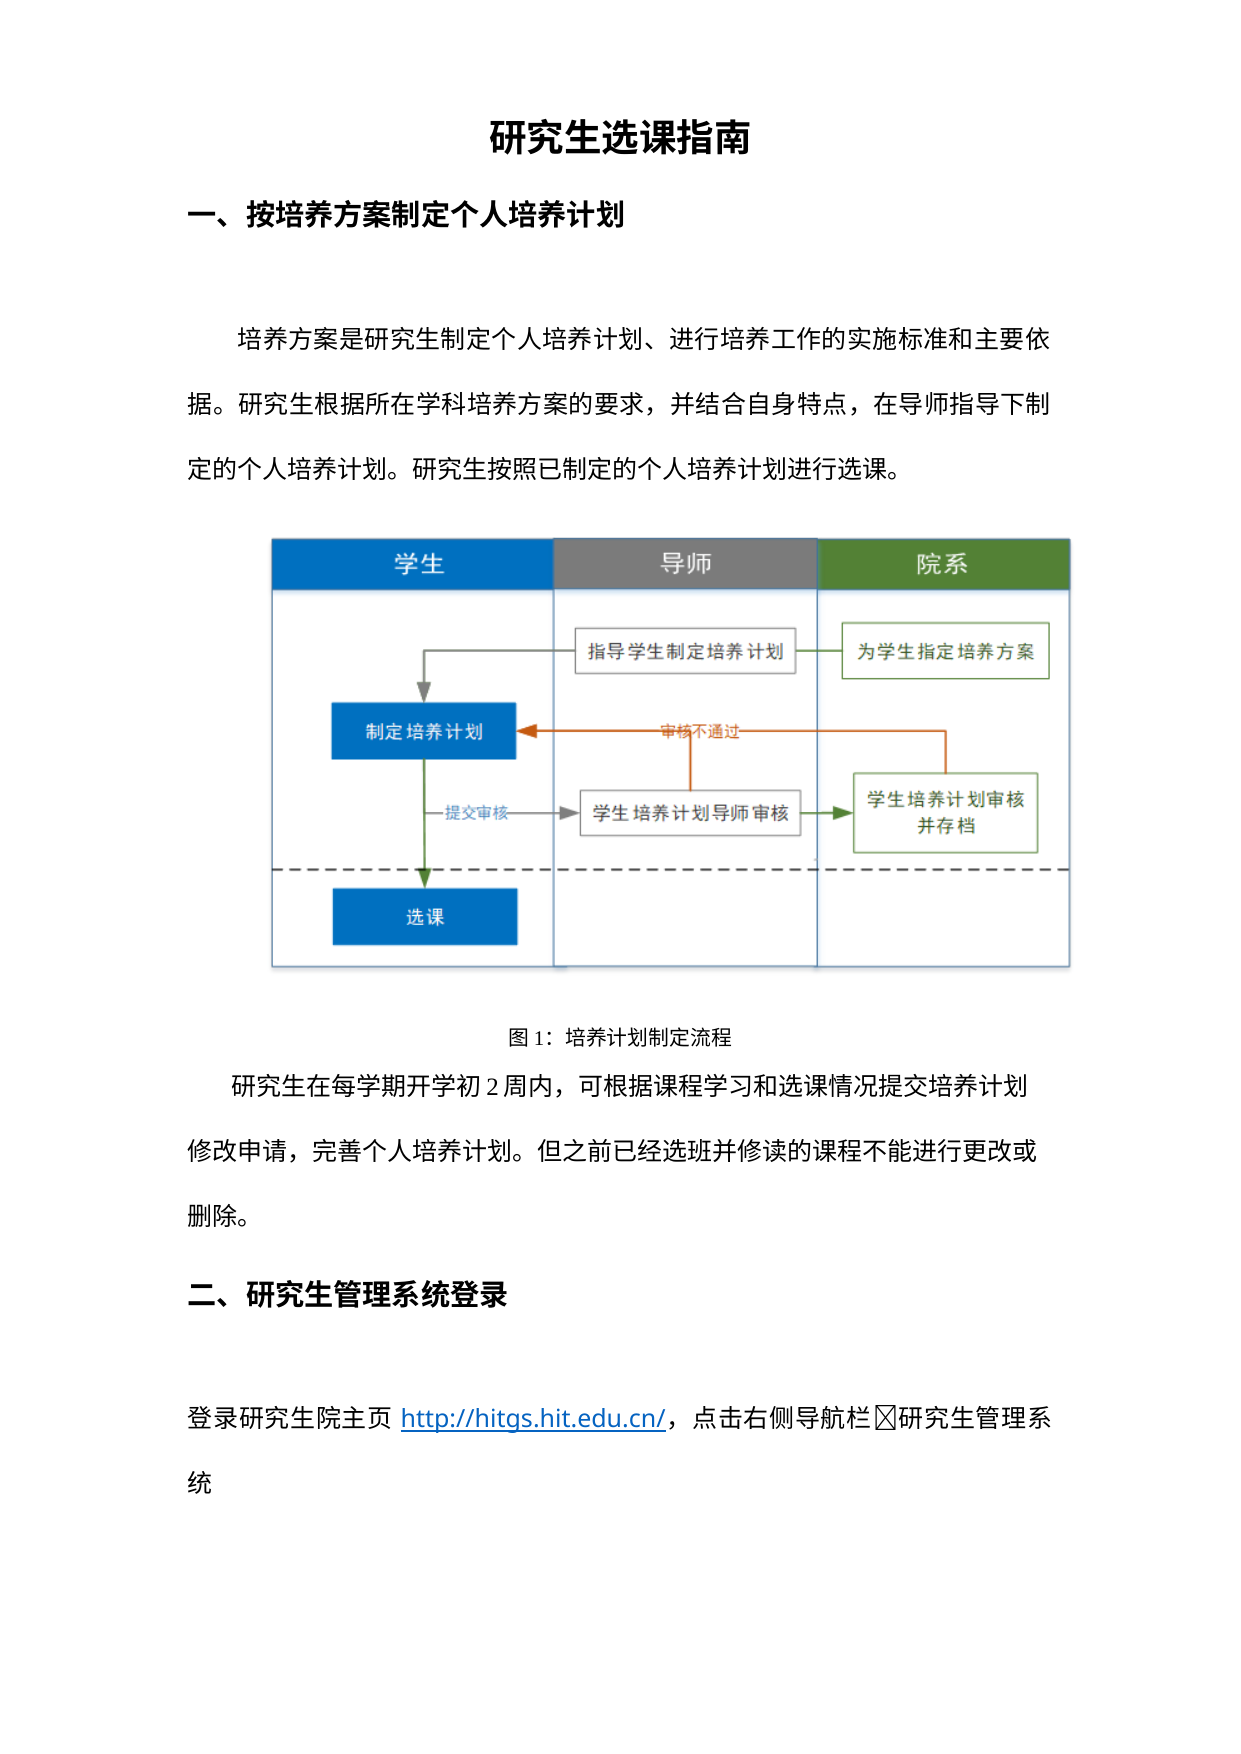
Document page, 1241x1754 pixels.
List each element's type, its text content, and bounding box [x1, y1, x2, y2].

text 研究生在每学期开学初2周内，可根据课程学习和选课情况提交培养计划修改申请，完善个人培养计划。但之前已经选班并修读的课程不能进行更改或删除。 [187, 1052, 1053, 1247]
text 培养方案是研究生制定个人培养计划、进行培养工作的实施标准和主要依据。研究生根据所在学科培养方案的要求，并结合自身特点，在导师指导下制定的个人培养计划。研究生按照已制定的个人培养计划进行选课。 [187, 305, 1053, 500]
picture [229, 500, 1114, 1014]
text 登录研究生院主页 http://hitgs.hit.edu.cn/，点击右侧导航栏研究生管理系统 [187, 1384, 1053, 1514]
text 研究生选课指南 [187, 103, 1053, 168]
subtitle 二、研究生管理系统登录 [187, 1260, 1053, 1325]
subtitle 一、按培养方案制定个人培养计划 [187, 180, 1053, 245]
